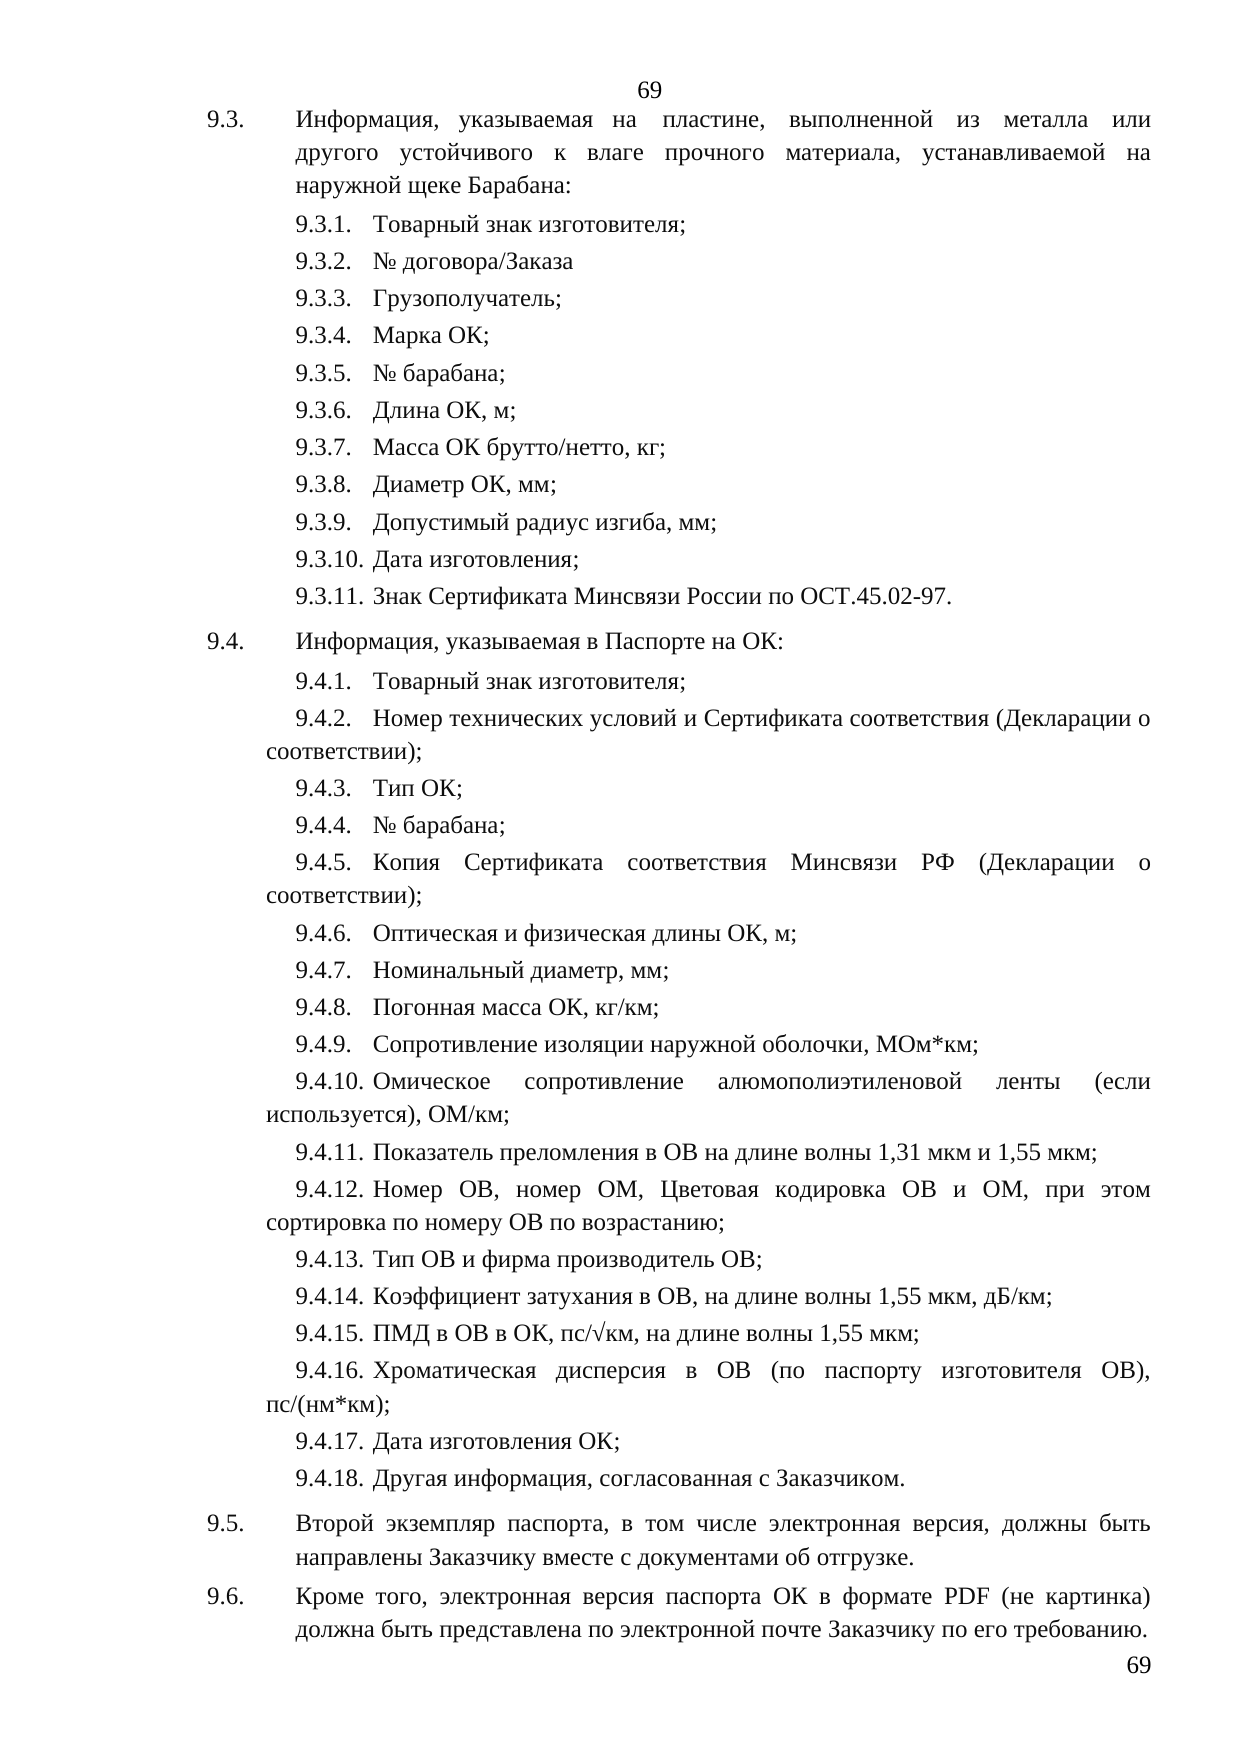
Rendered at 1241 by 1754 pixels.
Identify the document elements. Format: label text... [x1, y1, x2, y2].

list Второй экземпляр паспорта, в том числе электронная версия, должны быть направлены Заказчику вместе с документами об отгрузке. [207, 1508, 1152, 1570]
list Номер ОВ, номер ОМ, Цветовая кодировка ОВ и ОМ, при этом сортировка по номеру ОВ по возрастанию; [266, 1174, 1152, 1236]
list Хроматическая дисперсия в ОВ (по паспорту изготовителя ОВ), пс/(нм*км); [266, 1356, 1152, 1417]
list Длина ОК, м; [295, 395, 1152, 424]
list Информация, указываемая на пластине, выполненной из металла или другого устойчивого к влаге прочного материала, устанавливаемой на наружной щеке Барабана: [207, 104, 1152, 198]
list Дата изготовления ОК; [266, 1426, 1152, 1454]
list Товарный знак изготовителя; [295, 209, 1152, 238]
list Сопротивление изоляции наружной оболочки, МОм*км; [266, 1029, 1152, 1058]
list Кроме того, электронная версия паспорта ОК в формате PDF (не картинка) должна быть представлена по электронной почте Заказчику по его требованию. [207, 1581, 1152, 1643]
list № барабана; [266, 810, 1152, 839]
list Омическое сопротивление алюмополиэтиленовой ленты (если используется), ОМ/км; [266, 1066, 1152, 1128]
list ПМД в ОВ в ОК, пс/√км, на длине волны 1,55 мкм; [266, 1318, 1152, 1347]
list Знак Сертификата Минсвязи России по ОСТ.45.02-97. [295, 581, 1152, 610]
list Тип ОВ и фирма производитель ОВ; [266, 1244, 1152, 1273]
list Оптическая и физическая длины ОК, м; [266, 918, 1152, 946]
list Копия Сертификата соответствия Минсвязи РФ (Декларации о соответствии); [266, 847, 1152, 909]
list Другая информация, согласованная с Заказчиком. [266, 1463, 1152, 1492]
list Погонная масса ОК, кг/км; [266, 992, 1152, 1021]
list Дата изготовления; [295, 544, 1152, 572]
list Допустимый радиус изгиба, мм; [295, 507, 1152, 535]
list Марка ОК; [295, 321, 1152, 349]
list Товарный знак изготовителя; [266, 666, 1152, 694]
list Информация, указываемая в Паспорте на ОК: [148, 626, 1152, 655]
list № договора/Заказа [295, 246, 1152, 275]
list Коэффициент затухания в ОВ, на длине волны 1,55 мкм, дБ/км; [266, 1281, 1152, 1310]
list Диаметр ОК, мм; [295, 469, 1152, 498]
list Номер технических условий и Сертификата соответствия (Декларации о соответствии); [266, 703, 1152, 765]
list Номинальный диаметр, мм; [266, 955, 1152, 984]
list № барабана; [295, 358, 1152, 387]
list Масса ОК брутто/нетто, кг; [295, 432, 1152, 461]
list Грузополучатель; [295, 283, 1152, 312]
list Тип ОК; [266, 773, 1152, 802]
list Показатель преломления в ОВ на длине волны 1,31 мкм и 1,55 мкм; [266, 1137, 1152, 1165]
